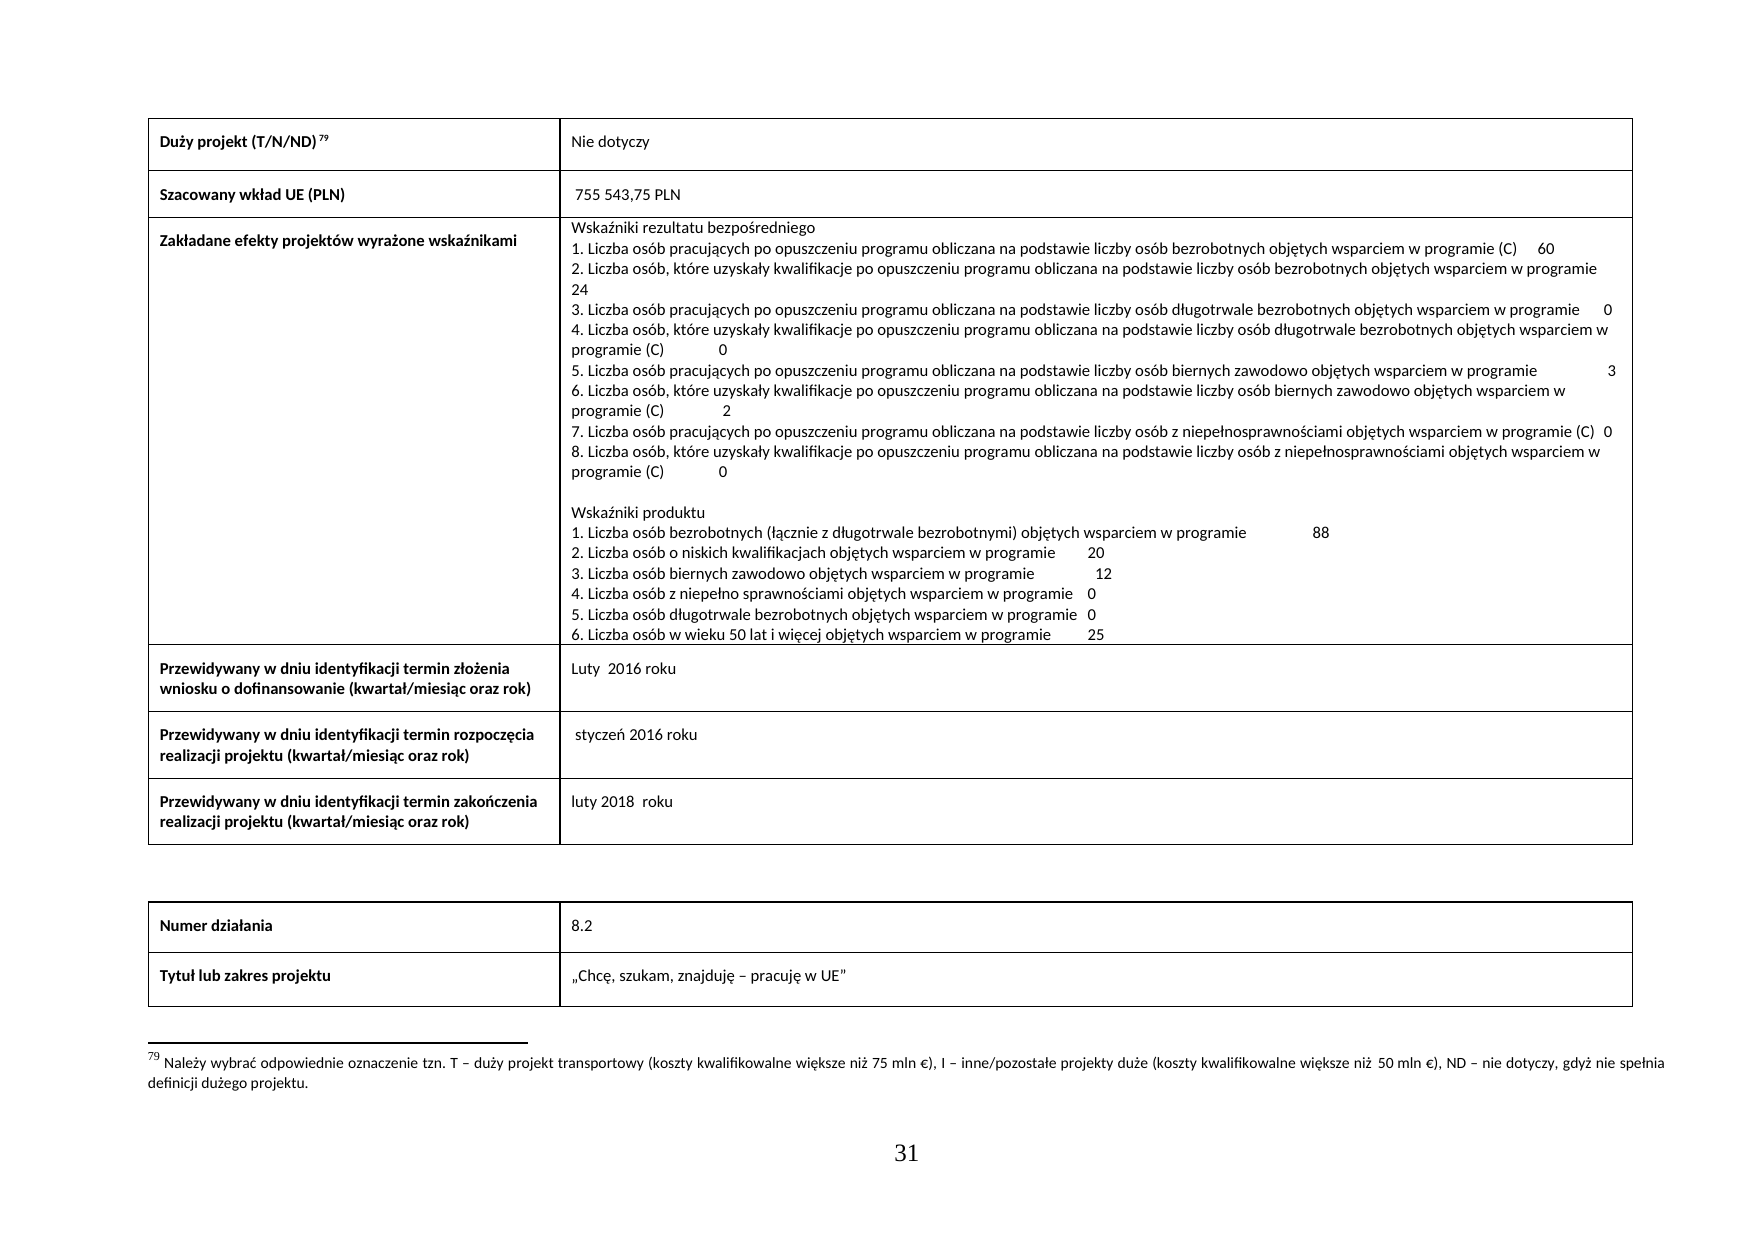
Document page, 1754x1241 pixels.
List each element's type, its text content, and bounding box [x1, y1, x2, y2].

table_cell Przewidywany w dniu identyfikacji termin zakończenia realizacji projektu (kwartał/miesiąc oraz rok) [149, 779, 559, 844]
table_cell Nie dotyczy [561, 119, 1632, 170]
table_cell „Chcę, szukam, znajduję – pracuję w UE” [561, 953, 1632, 1006]
table_cell Zakładane efekty projektów wyrażone wskaźnikami [149, 218, 559, 644]
table_cell Duży projekt (T/N/ND) [149, 119, 559, 170]
table_cell Szacowany wkład UE (PLN) [149, 171, 559, 217]
table_cell styczeń 2016 roku [561, 712, 1632, 778]
table_cell Tytuł lub zakres projektu [149, 953, 559, 1006]
table_cell luty 2018 roku [561, 779, 1632, 844]
table_cell Przewidywany w dniu identyfikacji termin złożenia wniosku o dofinansowanie (kwartał/miesiąc oraz rok) [149, 645, 559, 711]
table_header Numer działania [149, 903, 559, 952]
table_cell 755 543,75 PLN [561, 171, 1632, 217]
table_cell Przewidywany w dniu identyfikacji termin rozpoczęcia realizacji projektu (kwartał/miesiąc oraz rok) [149, 712, 559, 778]
table_header 8.2 [561, 903, 1632, 952]
table_cell Wskaźniki rezultatu bezpośredniego 1. Liczba osób pracujących po opuszczeniu programu obliczana na podstawie liczby osób bezrobotnych objętych wsparciem w programie (C) 60 2. Liczba osób, które uzyskały kwalifikacje po opuszczeniu programu obliczana na podstawie liczby osób bezrobotnych objętych wsparciem w programie 24 3. Liczba osób pracujących po opuszczeniu programu obliczana na podstawie liczby osób długotrwale bezrobotnych objętych wsparciem w programie 0 4. Liczba osób, które uzyskały kwalifikacje po opuszczeniu programu obliczana na podstawie liczby osób długotrwale bezrobotnych objętych wsparciem w programie (C) 0 5. Liczba osób pracujących po opuszczeniu programu obliczana na podstawie liczby osób biernych zawodowo objętych wsparciem w programie 3 6. Liczba osób, które uzyskały kwalifikacje po opuszczeniu programu obliczana na podstawie liczby osób biernych zawodowo objętych wsparciem w programie (C) 2 7. Liczba osób pracujących po opuszczeniu programu obliczana na podstawie liczby osób z niepełnosprawnościami objętych wsparciem w programie (C) 0 8. Liczba osób, które uzyskały kwalifikacje po opuszczeniu programu obliczana na podstawie liczby osób z niepełnosprawnościami objętych wsparciem w programie (C) 0 Wskaźniki produktu 1. Liczba osób bezrobotnych (łącznie z długotrwale bezrobotnymi) objętych wsparciem w programie 88 2. Liczba osób o niskich kwalifikacjach objętych wsparciem w programie 20 3. Liczba osób biernych zawodowo objętych wsparciem w programie 12 4. Liczba osób z niepełno sprawnościami objętych wsparciem w programie 0 5. Liczba osób długotrwale bezrobotnych objętych wsparciem w programie 0 6. Liczba osób w wieku 50 lat i więcej objętych wsparciem w programie 25 [561, 218, 1632, 644]
table_cell Luty 2016 roku [561, 645, 1632, 711]
